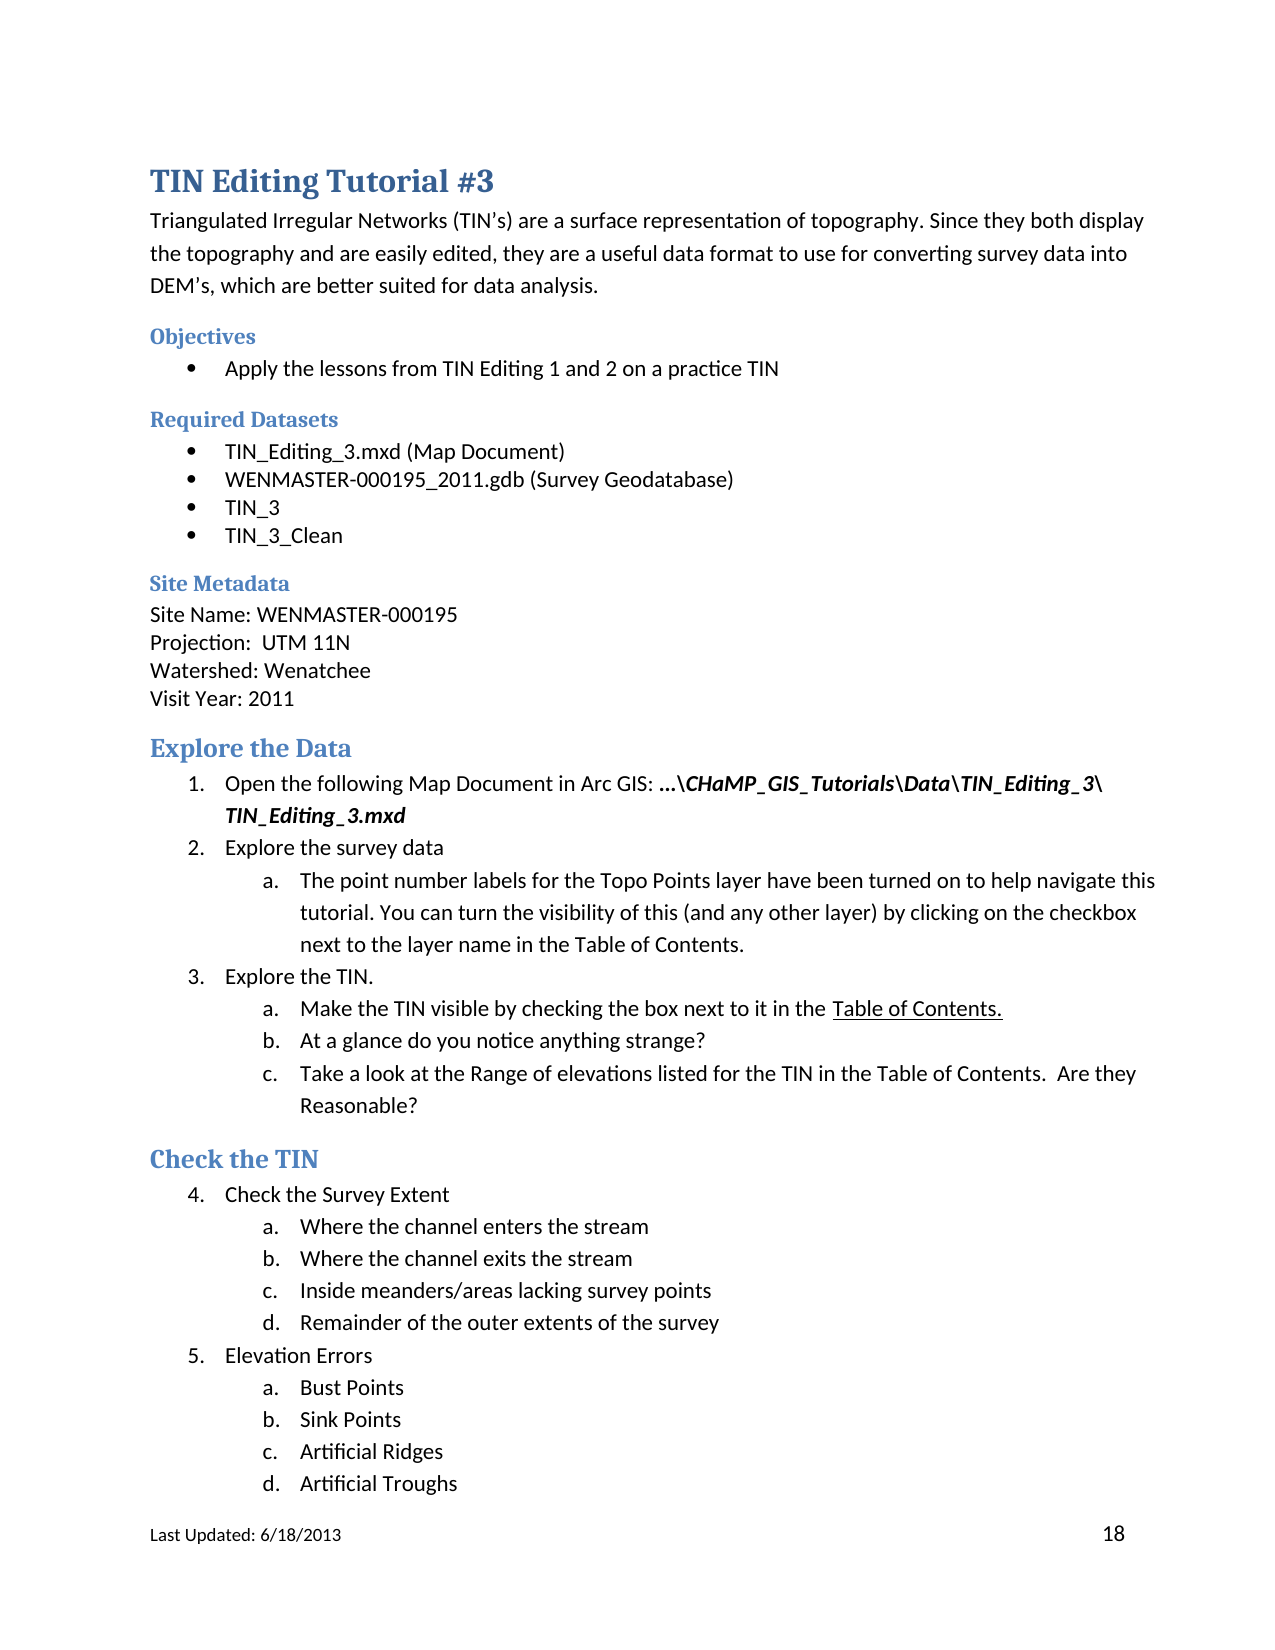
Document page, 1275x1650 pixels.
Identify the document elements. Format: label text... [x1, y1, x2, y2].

list Explore the TIN. [187, 962, 1162, 990]
list Check the Survey Extent [187, 1180, 1162, 1208]
subtitle Required Datasets [150, 407, 1162, 433]
list Artificial Ridges [262, 1437, 1162, 1465]
list Remainder of the outer extents of the survey [262, 1308, 1162, 1337]
list Make the TIN visible by checking the box next to it in the Table of Contents. [262, 994, 1162, 1022]
subtitle Check the TIN [150, 1144, 1162, 1175]
list Sink Points [262, 1405, 1162, 1433]
subtitle Explore the Data [150, 733, 1162, 764]
list Artificial Troughs [262, 1469, 1162, 1497]
list Bust Points [262, 1373, 1162, 1401]
text Triangulated Irregular Networks (TIN’s) are a surface representation of topography. Since they both display the topography and are easily edited, they are a useful data format to use for converting survey data into DEM’s, which are better suited for data analysis. [150, 207, 1162, 299]
list Apply the lessons from TIN Editing 1 and 2 on a practice TIN [187, 354, 1162, 382]
list Where the channel exits the stream [262, 1244, 1162, 1272]
text Site Name: WENMASTER-000195 Projection: UTM 11N Watershed: Wenatchee Visit Year: 2011 [150, 601, 1162, 713]
list The point number labels for the Topo Points layer have been turned on to help navigate this tutorial. You can turn the visibility of this (and any other layer) by clicking on the checkbox next to the layer name in the Table of Contents. [262, 866, 1162, 958]
list Inside meanders/areas lacking survey points [262, 1276, 1162, 1304]
list TIN_3_Clean [187, 521, 1162, 549]
list WENMASTER-000195_2011.gdb (Survey Geodatabase) [187, 465, 1162, 493]
subtitle Site Metadata [150, 570, 1162, 597]
subtitle Objectives [150, 324, 1162, 350]
list TIN_Editing_3.mxd (Map Document) [187, 437, 1162, 465]
subtitle TIN Editing Tutorial #3 [150, 162, 1162, 201]
list Elevation Errors [187, 1341, 1162, 1369]
list Where the channel enters the stream [262, 1212, 1162, 1240]
list TIN_3 [187, 493, 1162, 521]
list At a glance do you notice anything strange? [262, 1027, 1162, 1055]
list Explore the survey data [187, 833, 1162, 862]
list Open the following Map Document in Arc GIS: …\CHaMP_GIS_Tutorials\Data\TIN_Editing_3\TIN_Editing_3.mxd [187, 769, 1162, 829]
list Take a look at the Range of elevations listed for the TIN in the Table of Contents. Are they Reasonable? [262, 1059, 1162, 1119]
